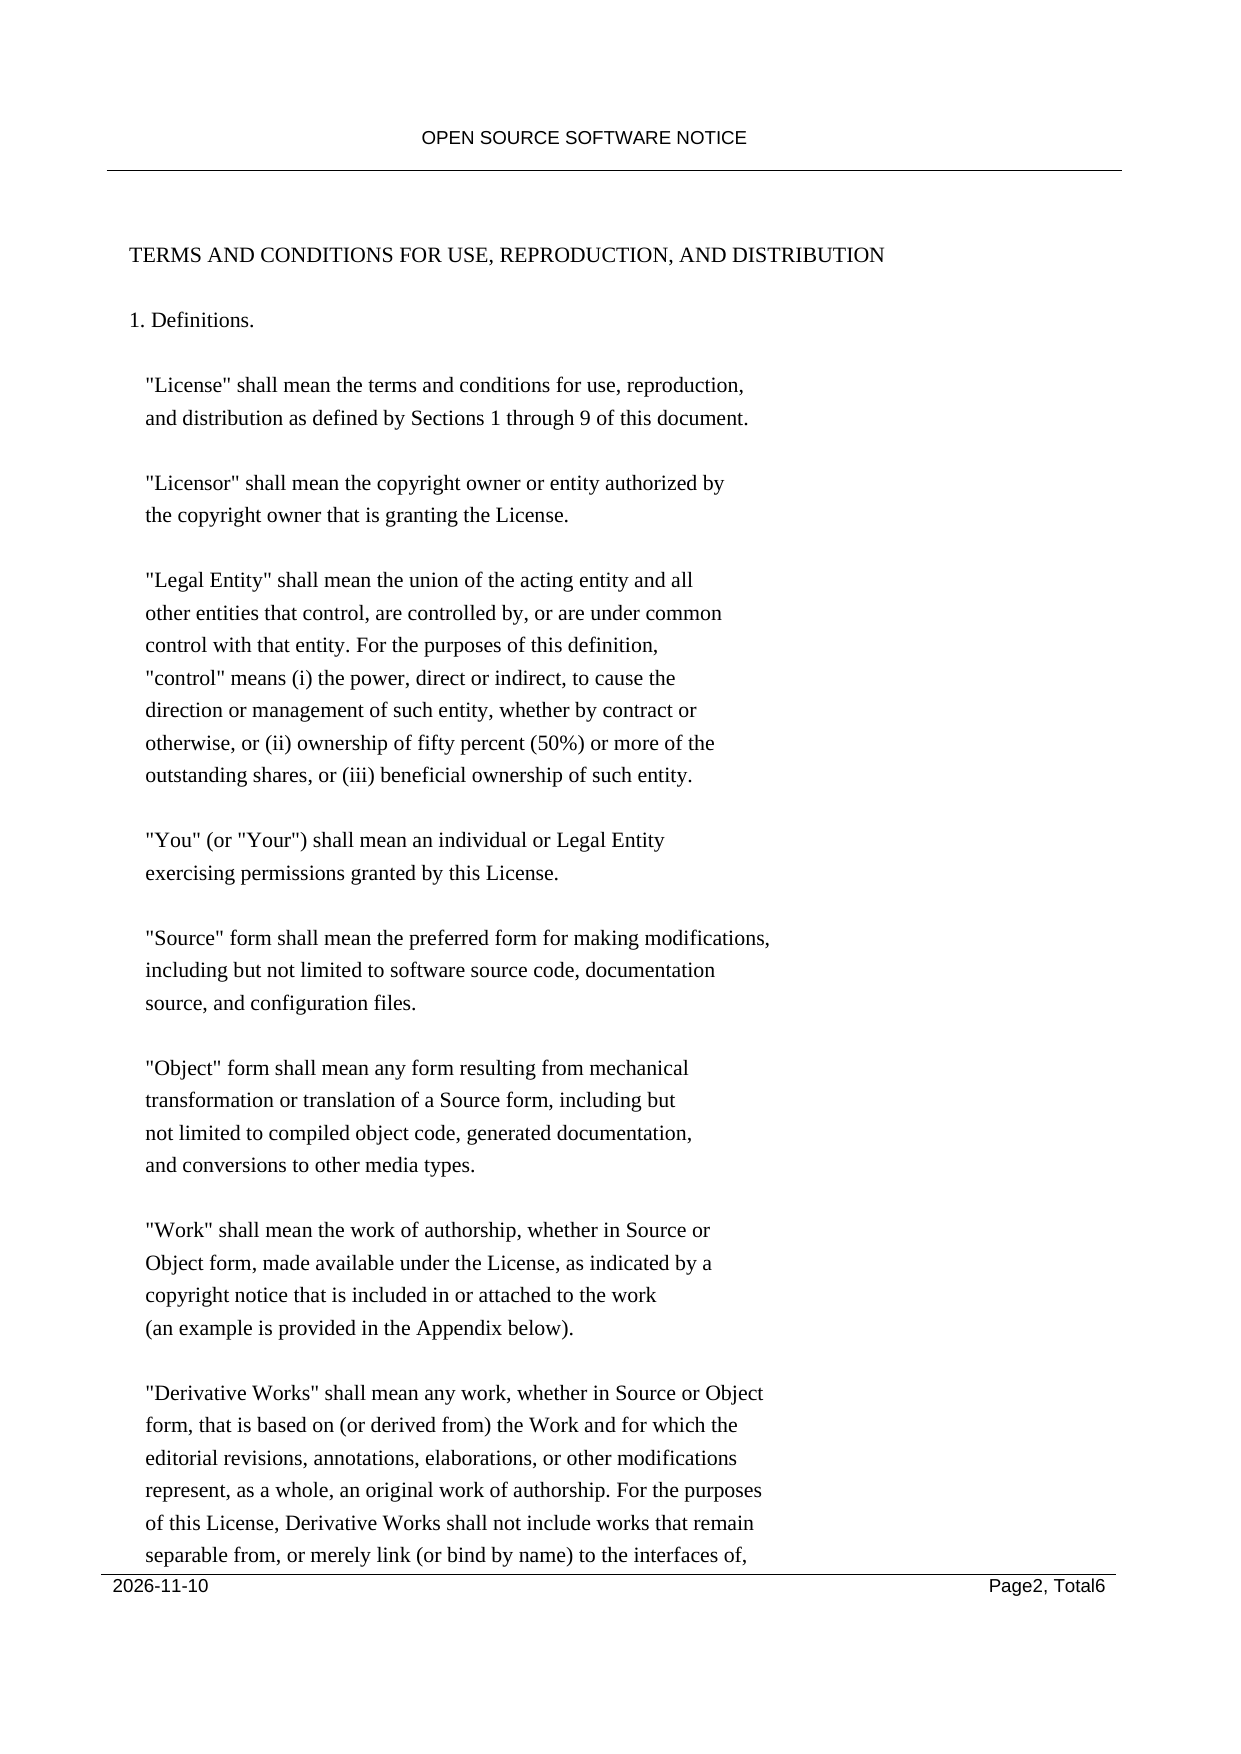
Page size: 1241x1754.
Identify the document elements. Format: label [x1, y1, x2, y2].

text [112, 206, 1128, 1571]
